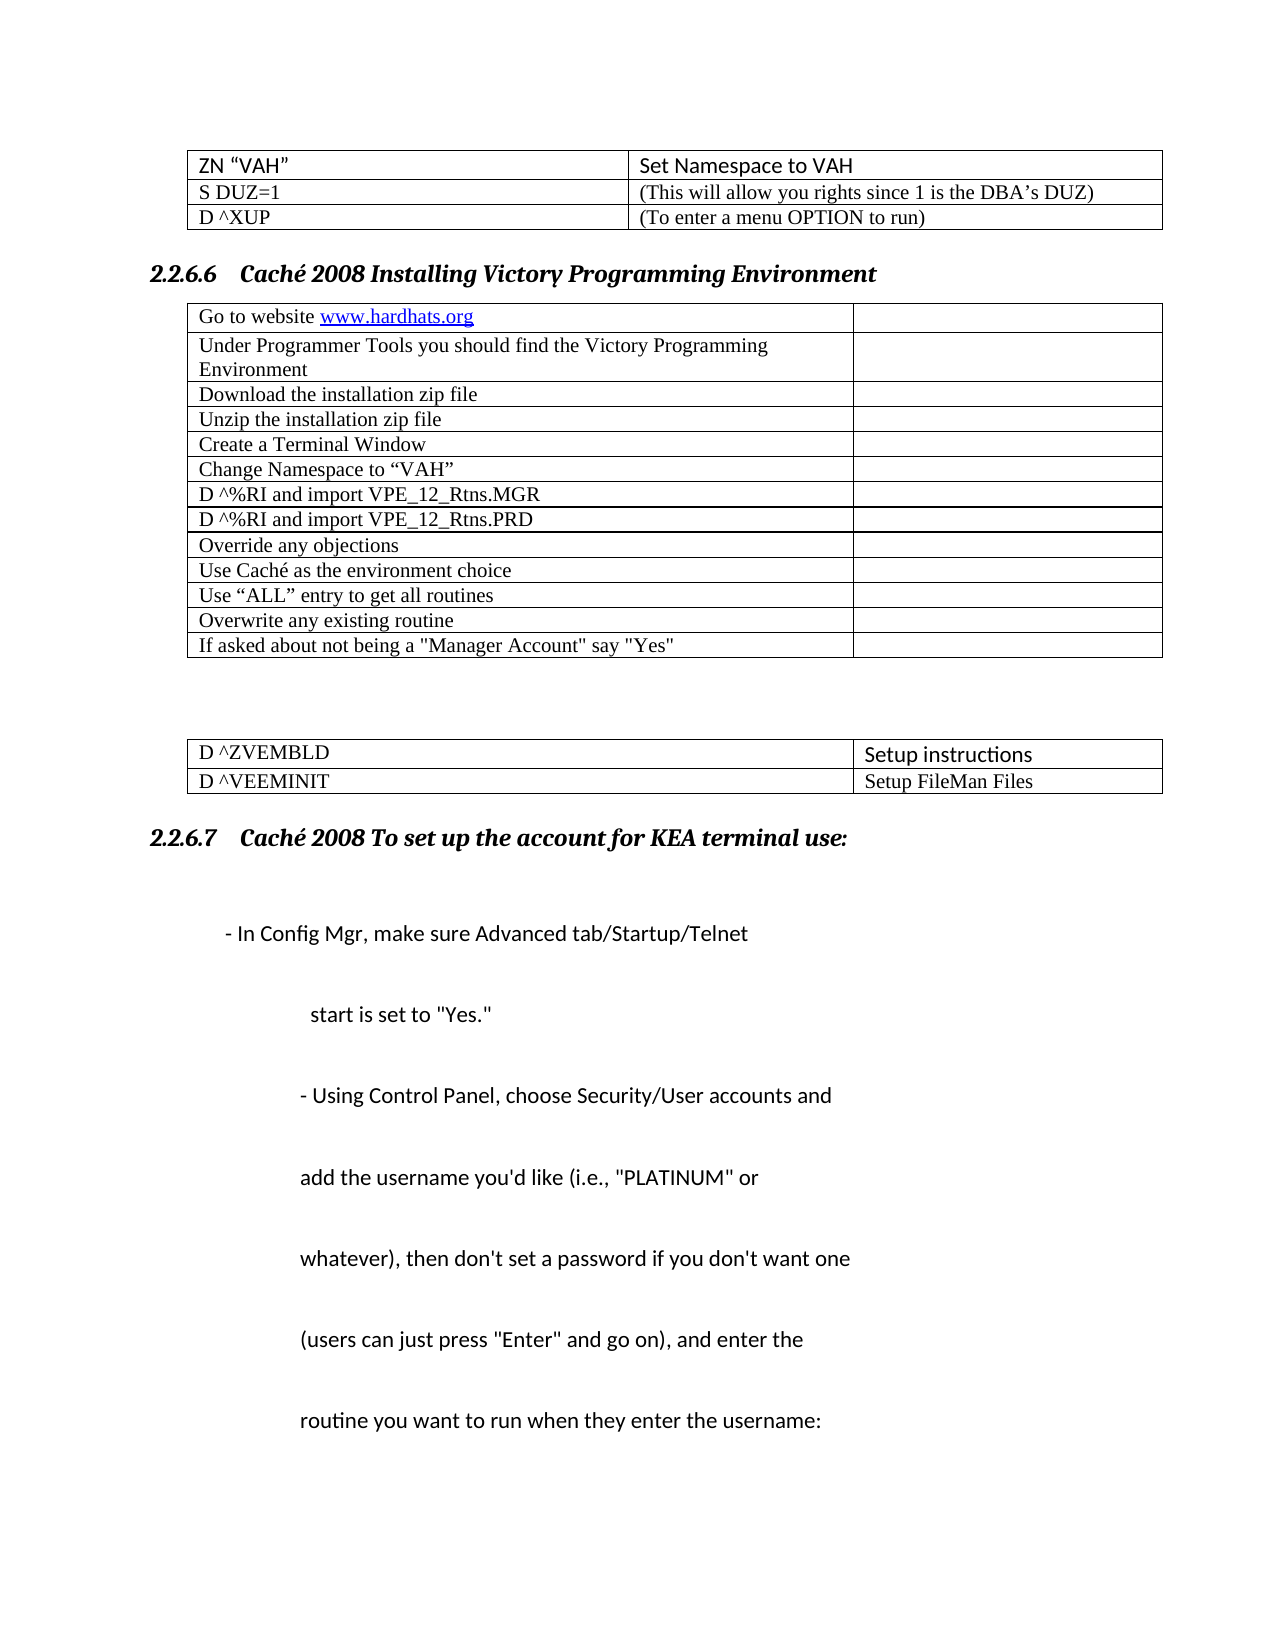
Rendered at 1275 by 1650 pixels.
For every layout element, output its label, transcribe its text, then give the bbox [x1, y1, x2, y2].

table_cell Change Namespace to “VAH” [188, 457, 853, 481]
table_cell D ^%RI and import VPE_12_Rtns.MGR [188, 482, 853, 506]
text (users can just press "Enter" and go on), and enter the [187, 1325, 1125, 1353]
text - In Config Mgr, make sure Advanced tab/Startup/Telnet [187, 919, 1125, 948]
table_cell [854, 583, 1162, 607]
table_cell [854, 533, 1162, 557]
table_cell [854, 558, 1162, 582]
table_cell Setup FileMan Files [854, 769, 1162, 793]
table_cell [854, 482, 1162, 506]
table_cell Use “ALL” entry to get all routines [188, 583, 853, 607]
table_cell Overwrite any existing routine [188, 608, 853, 632]
text routine you want to run when they enter the username: [187, 1406, 1125, 1434]
table_cell [854, 407, 1162, 431]
table_cell D ^%RI and import VPE_12_Rtns.PRD [188, 508, 853, 531]
table_cell Download the installation zip file [188, 382, 853, 406]
table_cell [854, 608, 1162, 632]
table_cell Override any objections [188, 533, 853, 557]
table_cell (To enter a menu OPTION to run) [629, 205, 1162, 229]
table_cell [854, 508, 1162, 531]
table_cell [854, 382, 1162, 406]
table_cell Unzip the installation zip file [188, 407, 853, 431]
table_cell S DUZ=1 [188, 180, 628, 204]
table_header [854, 304, 1162, 332]
table_cell [854, 333, 1162, 381]
text start is set to "Yes." [187, 1001, 1125, 1029]
table_header D ^ZVEMBLD [188, 740, 853, 768]
table_header ZN “VAH” [188, 151, 628, 179]
table_cell Create a Terminal Window [188, 432, 853, 456]
table_cell [854, 457, 1162, 481]
table_cell If asked about not being a "Manager Account" say "Yes" [188, 633, 853, 657]
subtitle Caché 2008 Installing Victory Programming Environment [150, 259, 1125, 288]
text - Using Control Panel, choose Security/User accounts and [187, 1082, 1125, 1110]
text whatever), then don't set a password if you don't want one [187, 1244, 1125, 1272]
table_cell [854, 432, 1162, 456]
subtitle Caché 2008 To set up the account for KEA terminal use: [150, 823, 1125, 852]
table_cell Use Caché as the environment choice [188, 558, 853, 582]
table_cell D ^XUP [188, 205, 628, 229]
table_cell Under Programmer Tools you should find the Victory Programming Environment [188, 333, 853, 381]
text add the username you'd like (i.e., "PLATINUM" or [187, 1163, 1125, 1191]
table_cell D ^VEEMINIT [188, 769, 853, 793]
table_header Setup instructions [854, 740, 1162, 768]
table_header Set Namespace to VAH [629, 151, 1162, 179]
table_cell [854, 633, 1162, 657]
table_cell (This will allow you rights since 1 is the DBA’s DUZ) [629, 180, 1162, 204]
table_header Go to website www.hardhats.org [188, 304, 853, 332]
